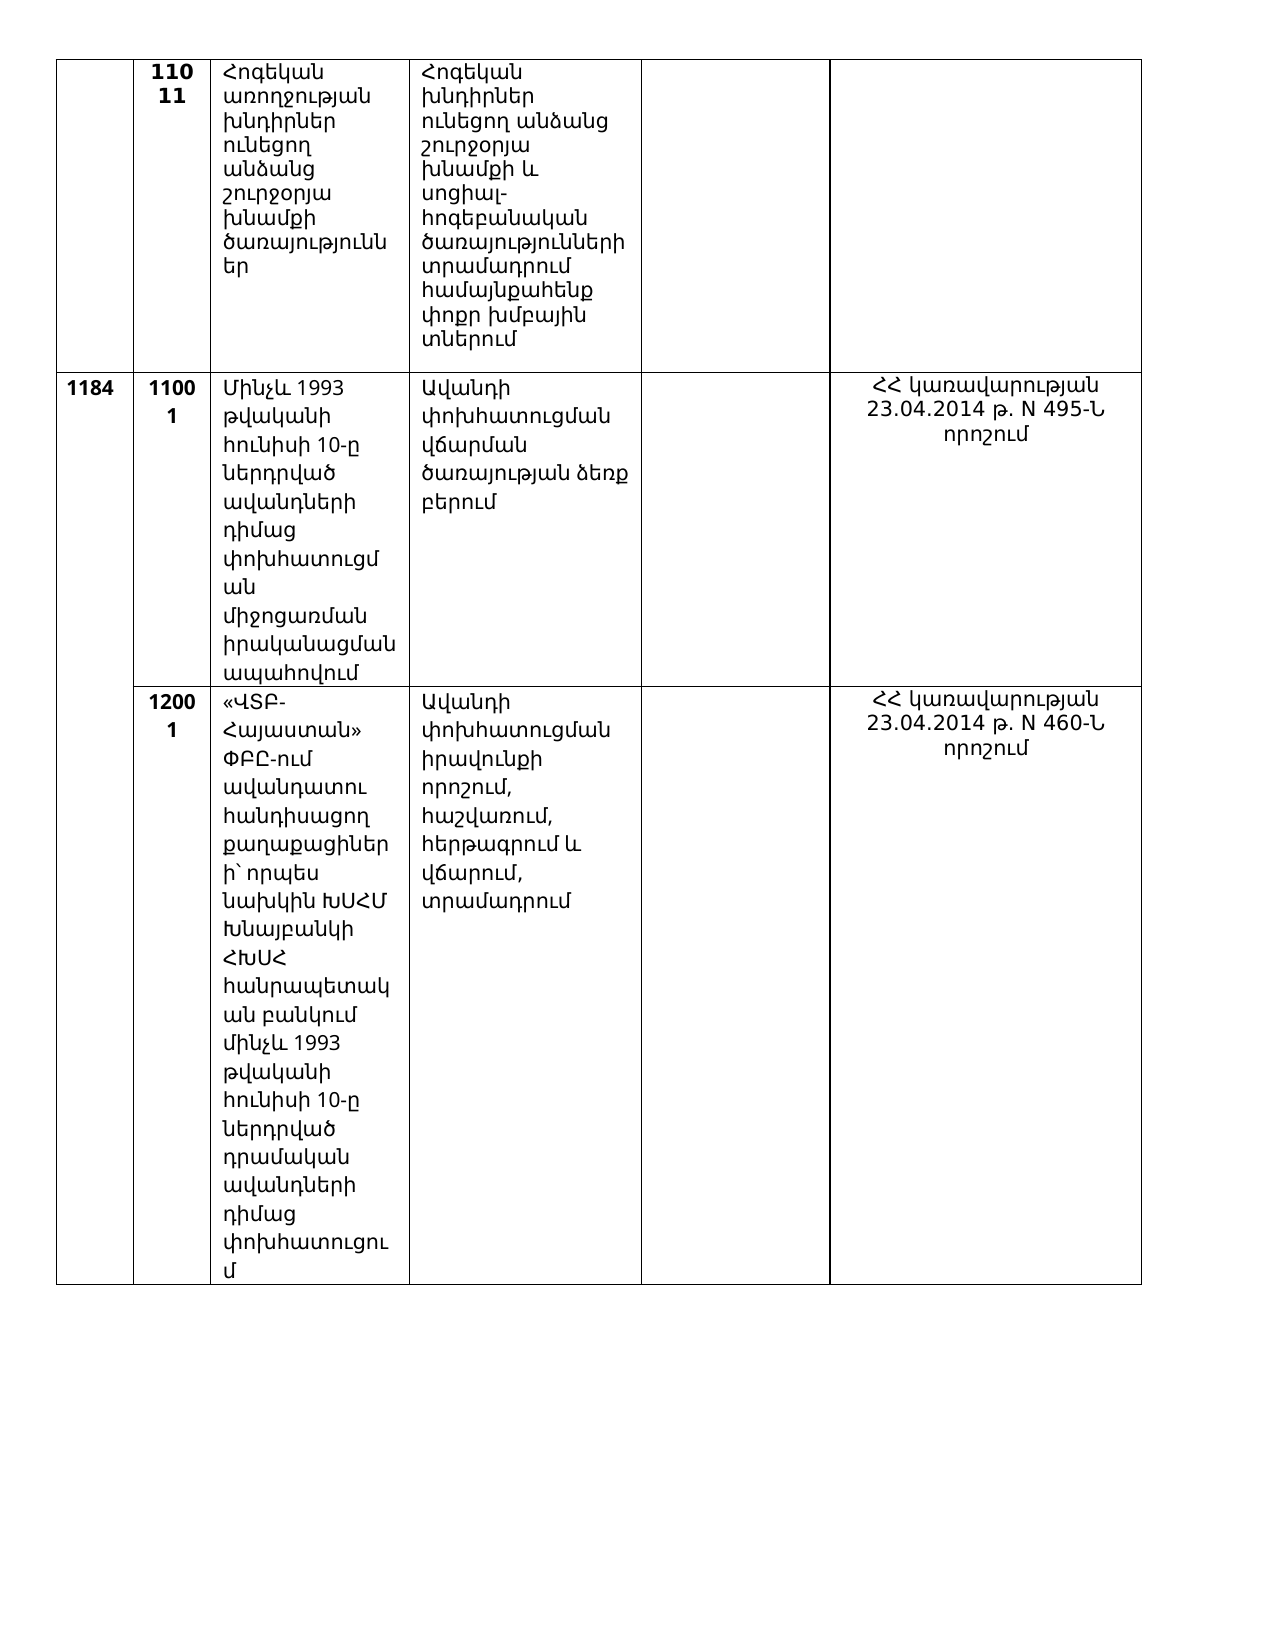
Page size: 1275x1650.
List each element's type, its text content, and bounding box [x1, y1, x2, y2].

table_cell Մինչև 1993 թվականի հունիսի 10-ը ներդրված ավանդների դիմաց փոխհատուցման միջոցառման իրականացման ապահովում [211, 373, 409, 686]
table_cell 12001 [134, 687, 210, 1284]
table_cell Ավանդի փոխհատուցման իրավունքի որոշում, հաշվառում, հերթագրում և վճարում, տրամադրում [410, 687, 641, 1284]
table_cell Ավանդի փոխհատուցման վճարման ծառայության ձեռք բերում [410, 373, 641, 686]
table_cell [642, 687, 829, 1284]
table_cell [642, 373, 829, 686]
table_cell 11011 [134, 60, 210, 372]
table_cell Հոգեկան առողջության խնդիրներ ունեցող անձանց շուրջօրյա խնամքի ծառայություններ [211, 60, 409, 372]
table_cell «ՎՏԲ- Հայաստան» ՓԲԸ-ում ավանդատու հանդիսացող քաղաքացիների՝ որպես նախկին ԽՍՀՄ Խնայբանկի ՀԽՍՀ հանրապետական բանկում մինչև 1993 թվականի հունիսի 10-ը ներդրված դրամական ավանդների դիմաց փոխհատուցում [211, 687, 409, 1284]
table_cell 1184 [57, 373, 133, 1284]
table_cell ՀՀ կառավարության 23.04.2014 թ. N 495-Ն որոշում [831, 373, 1141, 686]
table_cell Հոգեկան խնդիրներ ունեցող անձանց շուրջօրյա խնամքի և սոցիալ-հոգեբանական ծառայությունների տրամադրում համայնքահենք փոքր խմբային տներում [410, 60, 641, 372]
table_cell [57, 60, 133, 372]
table_cell [831, 60, 1141, 372]
table_cell 11001 [134, 373, 210, 686]
table_cell [642, 60, 829, 372]
table_cell ՀՀ կառավարության 23.04.2014 թ. N 460-Ն որոշում [831, 687, 1141, 1284]
